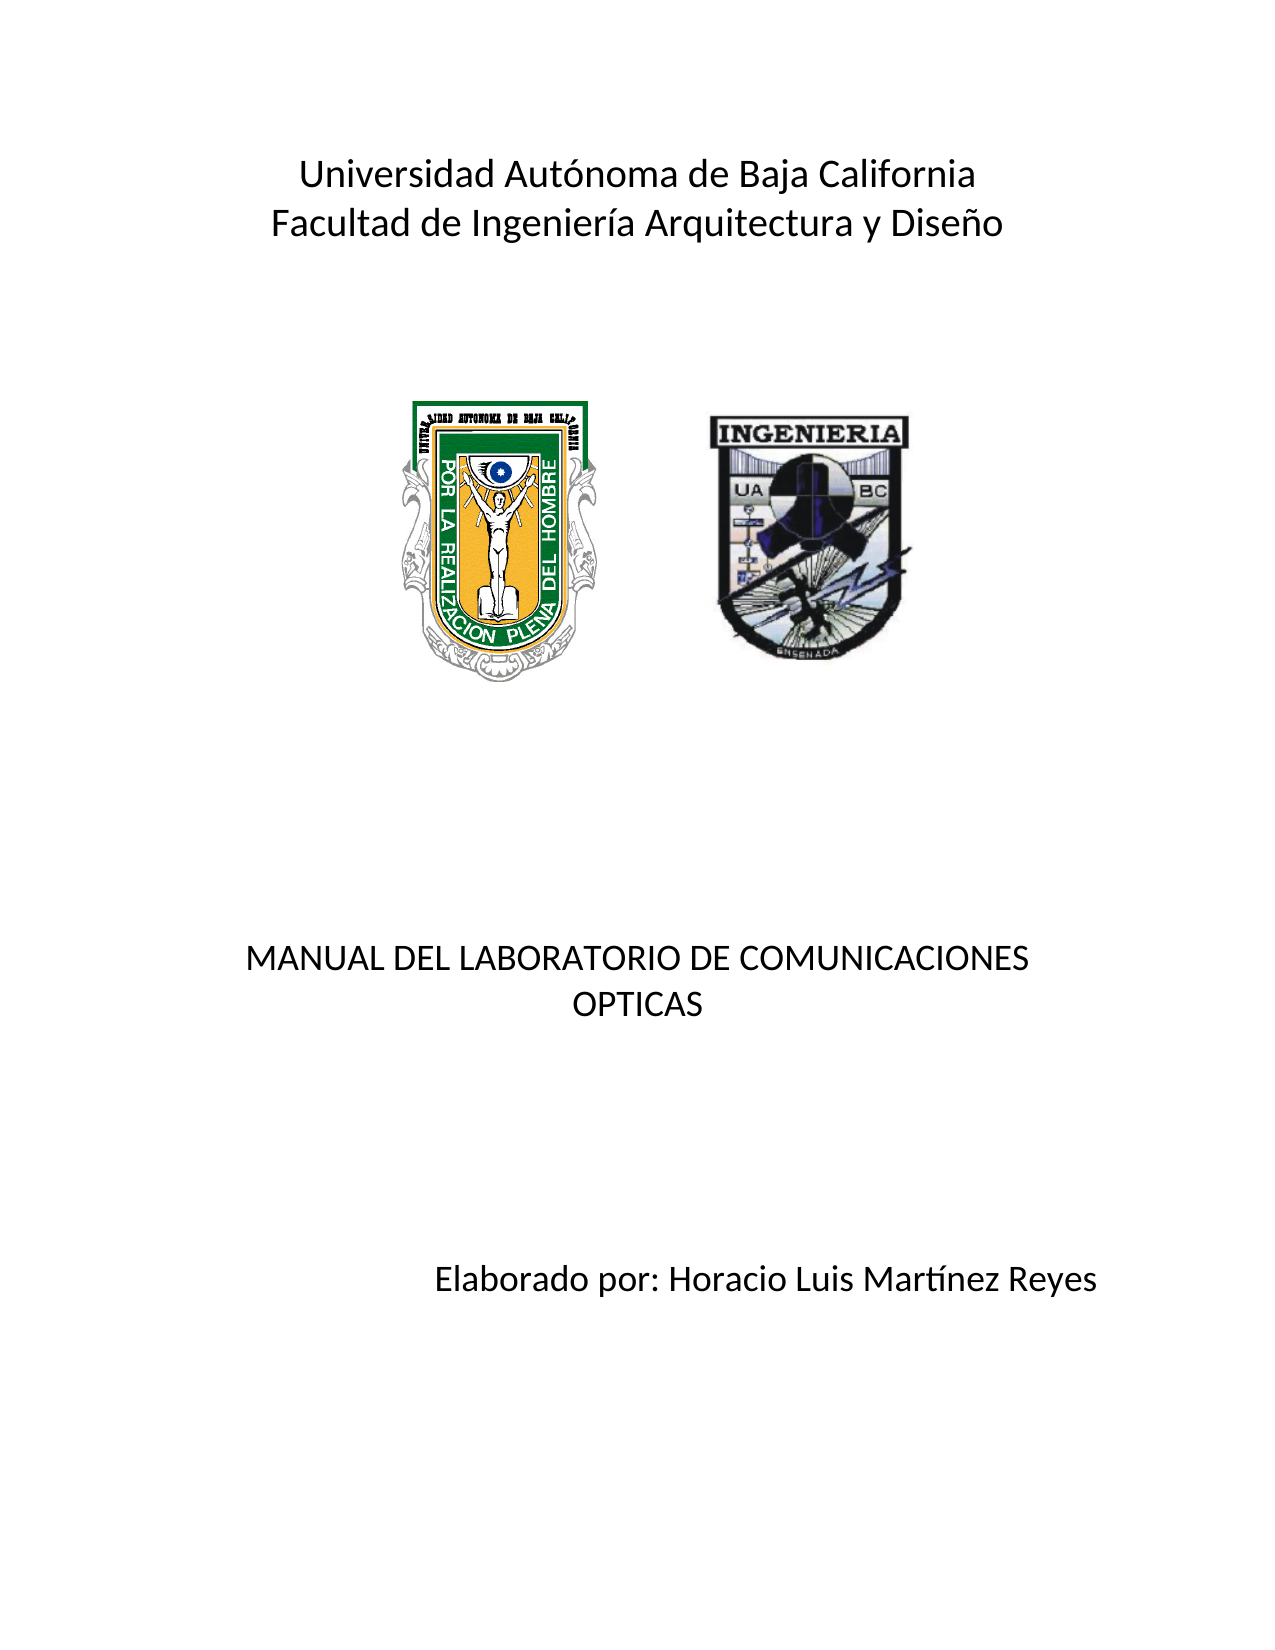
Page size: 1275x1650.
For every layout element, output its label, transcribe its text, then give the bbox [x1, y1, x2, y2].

picture [704, 411, 914, 665]
text MANUAL DEL LABORATORIO DE COMUNICACIONES OPTICAS [177, 934, 1098, 1026]
text Universidad Autónoma de Baja California [177, 148, 1098, 197]
text Facultad de Ingeniería Arquitectura y Diseño [177, 197, 1098, 247]
text Elaborado por: Horacio Luis Martínez Reyes [177, 1255, 1098, 1301]
picture [401, 401, 597, 682]
